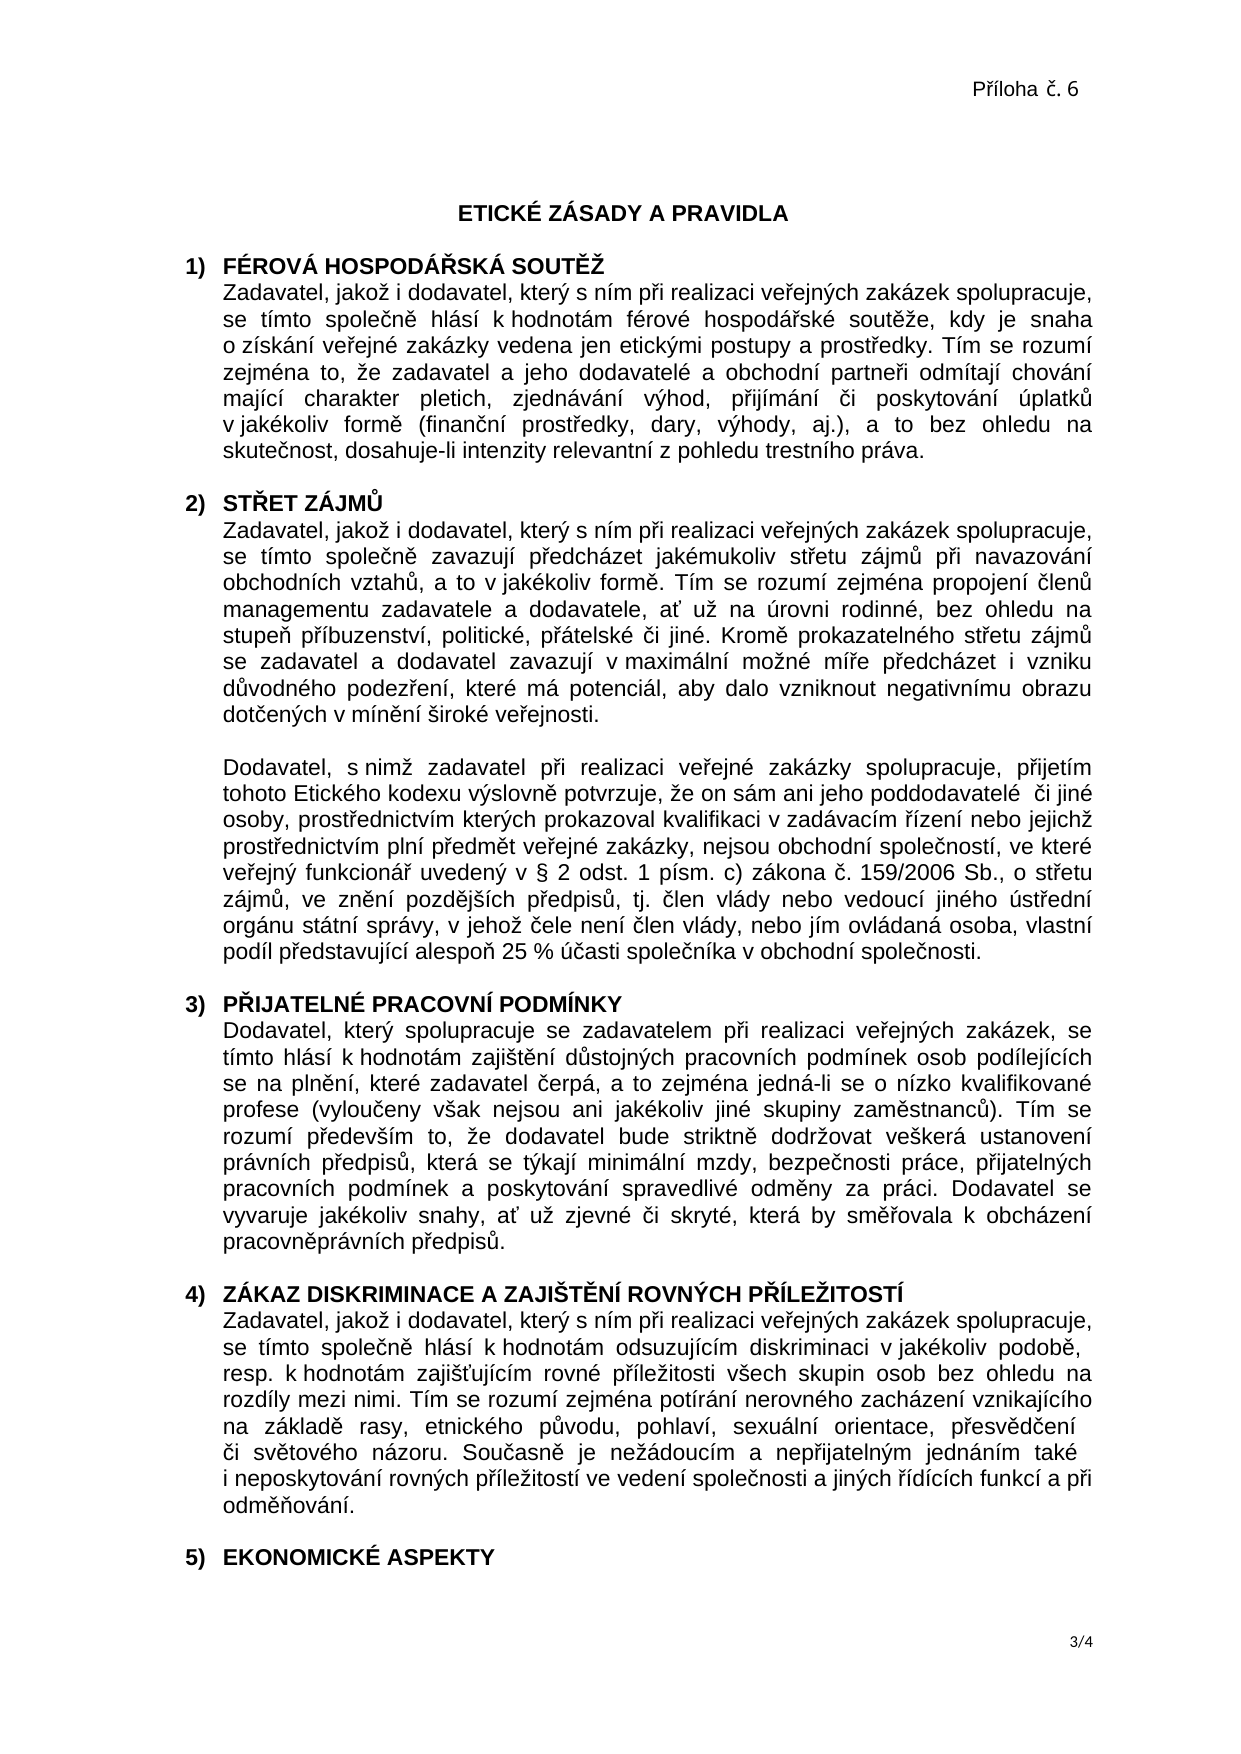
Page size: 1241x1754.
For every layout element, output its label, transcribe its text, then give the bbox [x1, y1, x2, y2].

list FÉROVÁ HOSPODÁŘSKÁ SOUTĚŽ [185, 253, 1093, 279]
list Dodavatel, který spolupracuje se zadavatelem při realizaci veřejných zakázek, se tímto hlásí k hodnotám zajištění důstojných pracovních podmínek osob podílejících se na plnění, které zadavatel čerpá, a to zejména jedná-li se o nízko kvalifikované profese (vyloučeny však nejsou ani jakékoliv jiné skupiny zaměstnanců). Tím se rozumí především to, že dodavatel bude striktně dodržovat veškerá ustanovení právních předpisů, která se týkají minimální mzdy, bezpečnosti práce, přijatelných pracovních podmínek a poskytování spravedlivé odměny za práci. Dodavatel se vyvaruje jakékoliv snahy, ať už zjevné či skryté, která by směřovala k obcházení pracovněprávních předpisů. [223, 1017, 1093, 1254]
list STŘET ZÁJMŮ [185, 490, 1093, 517]
list Dodavatel, s nimž zadavatel při realizaci veřejné zakázky spolupracuje, přijetím tohoto Etického kodexu výslovně potvrzuje, že on sám ani jeho poddodavatelé či jiné osoby, prostřednictvím kterých prokazoval kvalifikaci v zadávacím řízení nebo jejichž prostřednictvím plní předmět veřejné zakázky, nejsou obchodní společností, ve které veřejný funkcionář uvedený v § 2 odst. 1 písm. c) zákona č. 159/2006 Sb., o střetu zájmů, ve znění pozdějších předpisů, tj. člen vlády nebo vedoucí jiného ústřední orgánu státní správy, v jehož čele není člen vlády, nebo jím ovládaná osoba, vlastní podíl představující alespoň 25 % účasti společníka v obchodní společnosti. [223, 754, 1093, 964]
list PŘIJATELNÉ PRACOVNÍ PODMÍNKY [185, 991, 1093, 1017]
list EKONOMICKÉ ASPEKTY [185, 1544, 1093, 1571]
text ETICKÉ ZÁSADY A PRAVIDLA [148, 200, 1093, 227]
list ZÁKAZ DISKRIMINACE A ZAJIŠTĚNÍ ROVNÝCH PŘÍLEŽITOSTÍ [185, 1281, 1093, 1307]
list Zadavatel, jakož i dodavatel, který s ním při realizaci veřejných zakázek spolupracuje, se tímto společně hlásí k hodnotám férové hospodářské soutěže, kdy je snaha o získání veřejné zakázky vedena jen etickými postupy a prostředky. Tím se rozumí zejména to, že zadavatel a jeho dodavatelé a obchodní partneři odmítají chování mající charakter pletich, zjednávání výhod, přijímání či poskytování úplatků v jakékoliv formě (finanční prostředky, dary, výhody, aj.), a to bez ohledu na skutečnost, dosahuje-li intenzity relevantní z pohledu trestního práva. [223, 279, 1093, 464]
list Zadavatel, jakož i dodavatel, který s ním při realizaci veřejných zakázek spolupracuje, se tímto společně zavazují předcházet jakémukoliv střetu zájmů při navazování obchodních vztahů, a to v jakékoliv formě. Tím se rozumí zejména propojení členů managementu zadavatele a dodavatele, ať už na úrovni rodinné, bez ohledu na stupeň příbuzenství, politické, přátelské či jiné. Kromě prokazatelného střetu zájmů se zadavatel a dodavatel zavazují v maximální možné míře předcházet i vzniku důvodného podezření, které má potenciál, aby dalo vzniknout negativnímu obrazu dotčených v mínění široké veřejnosti. [223, 517, 1093, 727]
list Zadavatel, jakož i dodavatel, který s ním při realizaci veřejných zakázek spolupracuje, se tímto společně hlásí k hodnotám odsuzujícím diskriminaci v jakékoliv podobě, resp. k hodnotám zajišťujícím rovné příležitosti všech skupin osob bez ohledu na rozdíly mezi nimi. Tím se rozumí zejména potírání nerovného zacházení vznikajícího na základě rasy, etnického původu, pohlaví, sexuální orientace, přesvědčení či světového názoru. Současně je nežádoucím a nepřijatelným jednáním také i neposkytování rovných příležitostí ve vedení společnosti a jiných řídících funkcí a při odměňování. [223, 1307, 1093, 1518]
